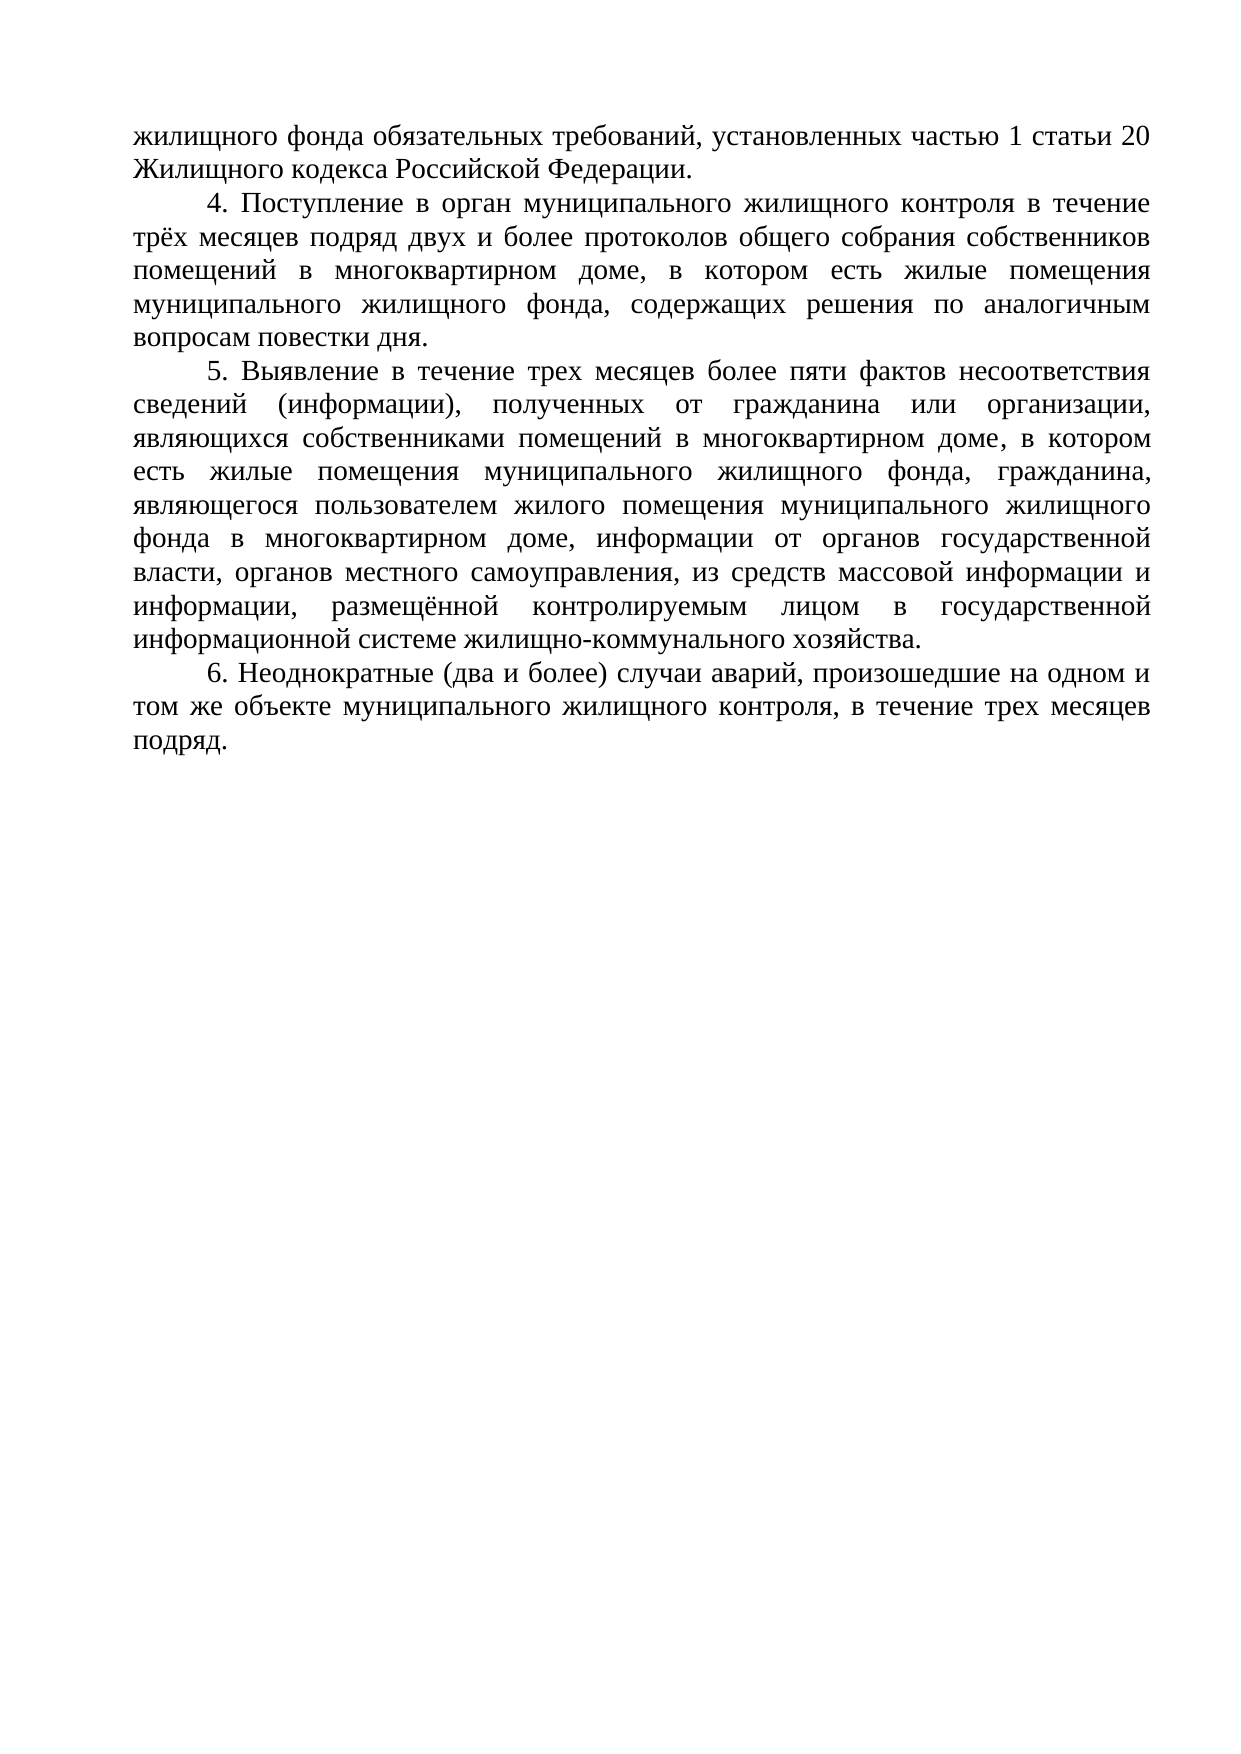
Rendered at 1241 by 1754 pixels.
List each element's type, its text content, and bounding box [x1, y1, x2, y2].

text 4. Поступление в орган муниципального жилищного контроля в течение трёх месяцев подряд двух и более протоколов общего собрания собственников помещений в многоквартирном доме, в котором есть жилые помещения муниципального жилищного фонда, содержащих решения по аналогичным вопросам повестки дня. [133, 185, 1152, 353]
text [133, 118, 1152, 185]
text 5. Выявление в течение трех месяцев более пяти фактов несоответствия сведений (информации), полученных от гражданина или организации, являющихся собственниками помещений в многоквартирном доме, в котором есть жилые помещения муниципального жилищного фонда, гражданина, являющегося пользователем жилого помещения муниципального жилищного фонда в многоквартирном доме, информации от органов государственной власти, органов местного самоуправления, из средств массовой информации и информации, размещённой контролируемым лицом в государственной информационной системе жилищно-коммунального хозяйства. [133, 353, 1152, 655]
text 6. Неоднократные (два и более) случаи аварий, произошедшие на одном и том же объекте муниципального жилищного контроля, в течение трех месяцев подряд. [133, 655, 1152, 755]
